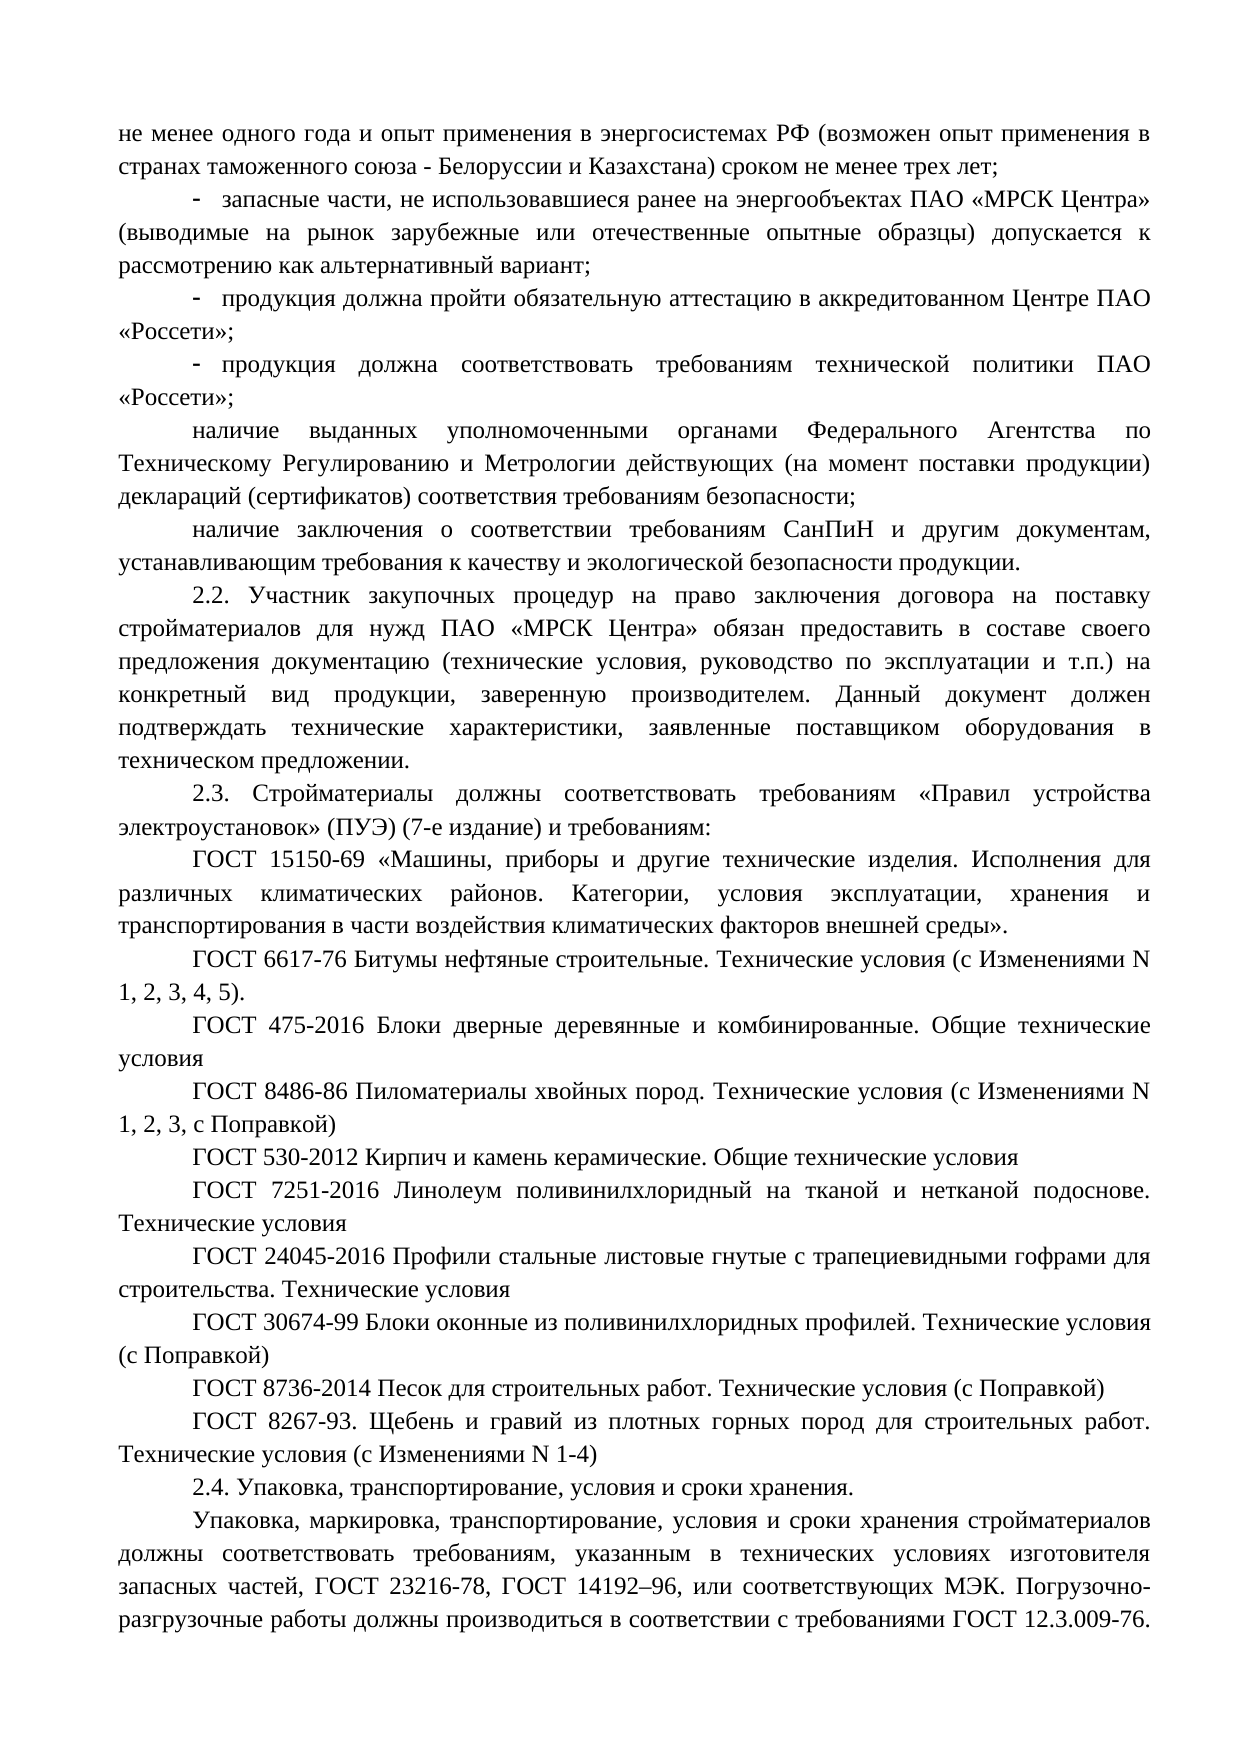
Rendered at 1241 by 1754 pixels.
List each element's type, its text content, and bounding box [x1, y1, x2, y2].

text ГОСТ 6617-76 Битумы нефтяные строительные. Технические условия (с Изменениями N 1, 2, 3, 4, 5). [118, 944, 1152, 1005]
text ГОСТ 8486-86 Пиломатериалы хвойных пород. Технические условия (с Изменениями N 1, 2, 3, с Поправкой) [118, 1076, 1152, 1137]
text ГОСТ 30674-99 Блоки оконные из поливинилхлоридных профилей. Технические условия (с Поправкой) [118, 1307, 1152, 1369]
text ГОСТ 7251-2016 Линолеум поливинилхлоридный на тканой и нетканой подоснове. Технические условия [118, 1175, 1152, 1237]
list запасные части, не использовавшиеся ранее на энергообъектах ПАО «МРСК Центра» (выводимые на рынок зарубежные или отечественные опытные образцы) допускается к рассмотрению как альтернативный вариант; [118, 184, 1152, 279]
text наличие заключения о соответствии требованиям СанПиН и другим документам, устанавливающим требования к качеству и экологической безопасности продукции. [118, 514, 1152, 576]
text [118, 1505, 1152, 1633]
text ГОСТ 475-2016 Блоки дверные деревянные и комбинированные. Общие технические условия [118, 1010, 1152, 1071]
text ГОСТ 530-2012 Кирпич и камень керамические. Общие технические условия [118, 1142, 1152, 1171]
text наличие выданных уполномоченными органами Федерального Агентства по Техническому Регулированию и Метрологии действующих (на момент поставки продукции) деклараций (сертификатов) соответствия требованиям безопасности; [118, 415, 1152, 510]
text ГОСТ 8736-2014 Песок для строительных работ. Технические условия (с Поправкой) [118, 1373, 1152, 1402]
text 2.2. Участник закупочных процедур на право заключения договора на поставку стройматериалов для нужд ПАО «МРСК Центра» обязан предоставить в составе своего предложения документацию (технические условия, руководство по эксплуатации и т.п.) на конкретный вид продукции, заверенную производителем. Данный документ должен подтверждать технические характеристики, заявленные поставщиком оборудования в техническом предложении. [118, 580, 1152, 774]
list продукция должна пройти обязательную аттестацию в аккредитованном Центре ПАО «Россети»; [118, 283, 1152, 345]
text ГОСТ 15150-69 «Машины, приборы и другие технические изделия. Исполнения для различных климатических районов. Категории, условия эксплуатации, хранения и транспортирования в части воздействия климатических факторов внешней среды». [118, 844, 1152, 939]
text ГОСТ 8267-93. Щебень и гравий из плотных горных пород для строительных работ. Технические условия (с Изменениями N 1-4) [118, 1406, 1152, 1468]
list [118, 118, 1152, 180]
text 2.3. Стройматериалы должны соответствовать требованиям «Правил устройства электроустановок» (ПУЭ) (7-е издание) и требованиям: [118, 778, 1152, 840]
text ГОСТ 24045-2016 Профили стальные листовые гнутые с трапециевидными гофрами для строительства. Технические условия [118, 1241, 1152, 1303]
list продукция должна соответствовать требованиям технической политики ПАО «Россети»; [118, 349, 1152, 411]
text 2.4. Упаковка, транспортирование, условия и сроки хранения. [118, 1472, 1152, 1501]
